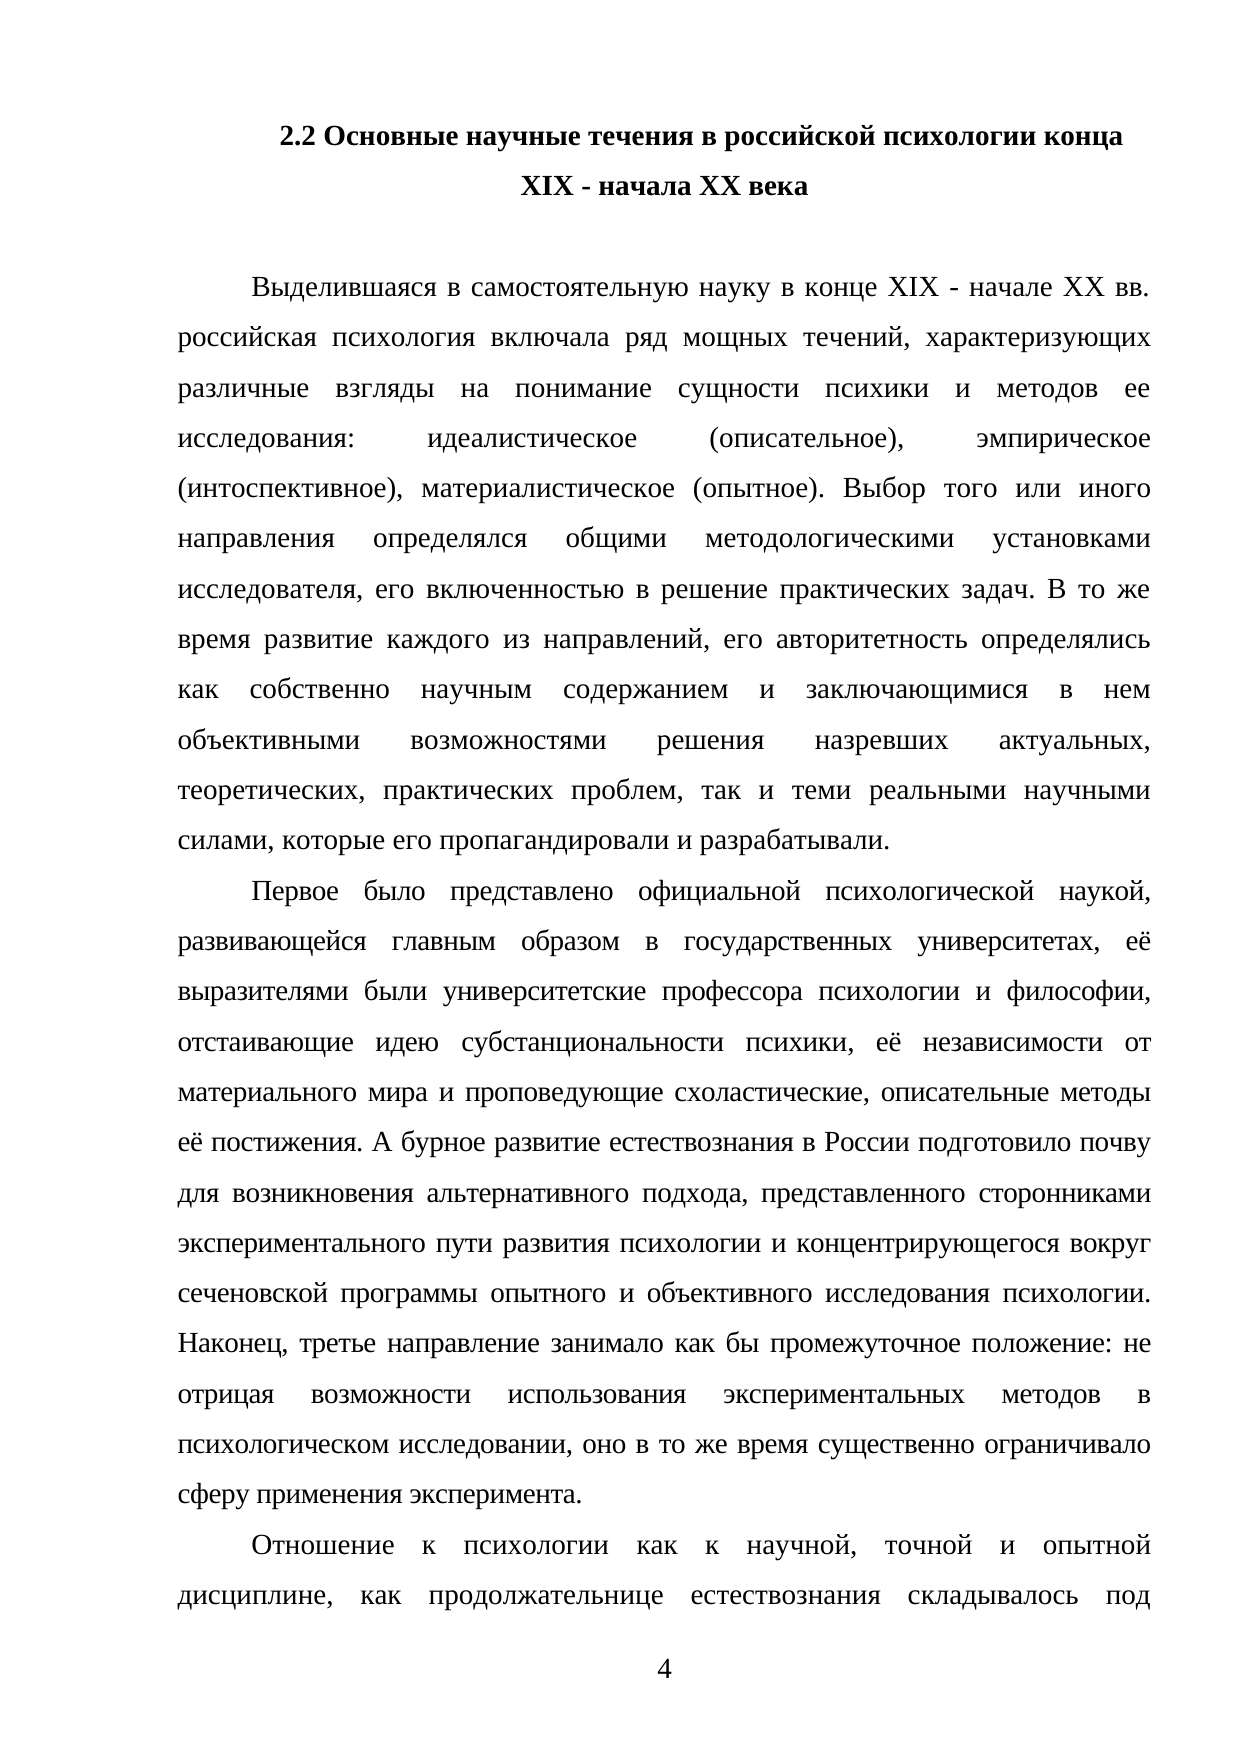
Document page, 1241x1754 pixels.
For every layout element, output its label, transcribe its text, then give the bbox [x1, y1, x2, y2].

text Выделившаяся в самостоятельную науку в конце XIX - начале XX вв. российская психология включала ряд мощных течений, характеризующих различные взгляды на понимание сущности психики и методов ее исследования: идеалистическое (описательное), эмпирическое (интоспективное), материалистическое (опытное). Выбор того или иного направления определялся общими методологическими установками исследователя, его включенностью в решение практических задач. В то же время развитие каждого из направлений, его авторитетность определялись как собственно научным содержанием и заключающимися в нем объективными возможностями решения назревших актуальных, теоретических, практических проблем, так и теми реальными научными силами, которые его пропагандировали и разрабатывали. [177, 269, 1152, 856]
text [177, 1527, 1152, 1611]
text Первое было представлено официальной психологической наукой, развивающейся главным образом в государственных университетах, её выразителями были университетские профессора психологии и философии, отстаивающие идею субстанциональности психики, её независимости от материального мира и проповедующие схоластические, описательные методы её постижения. А бурное развитие естествознания в России подготовило почву для возникновения альтернативного подхода, представленного сторонниками экспериментального пути развития психологии и концентрирующегося вокруг сеченовской программы опытного и объективного исследования психологии. Наконец, третье направление занимало как бы промежуточное положение: не отрицая возможности использования экспериментальных методов в психологическом исследовании, оно в то же время существенно ограничивало сферу применения эксперимента. [177, 873, 1152, 1510]
text 2.2 Основные научные течения в российской психологии конца XIX - начала ХХ века [177, 118, 1152, 202]
